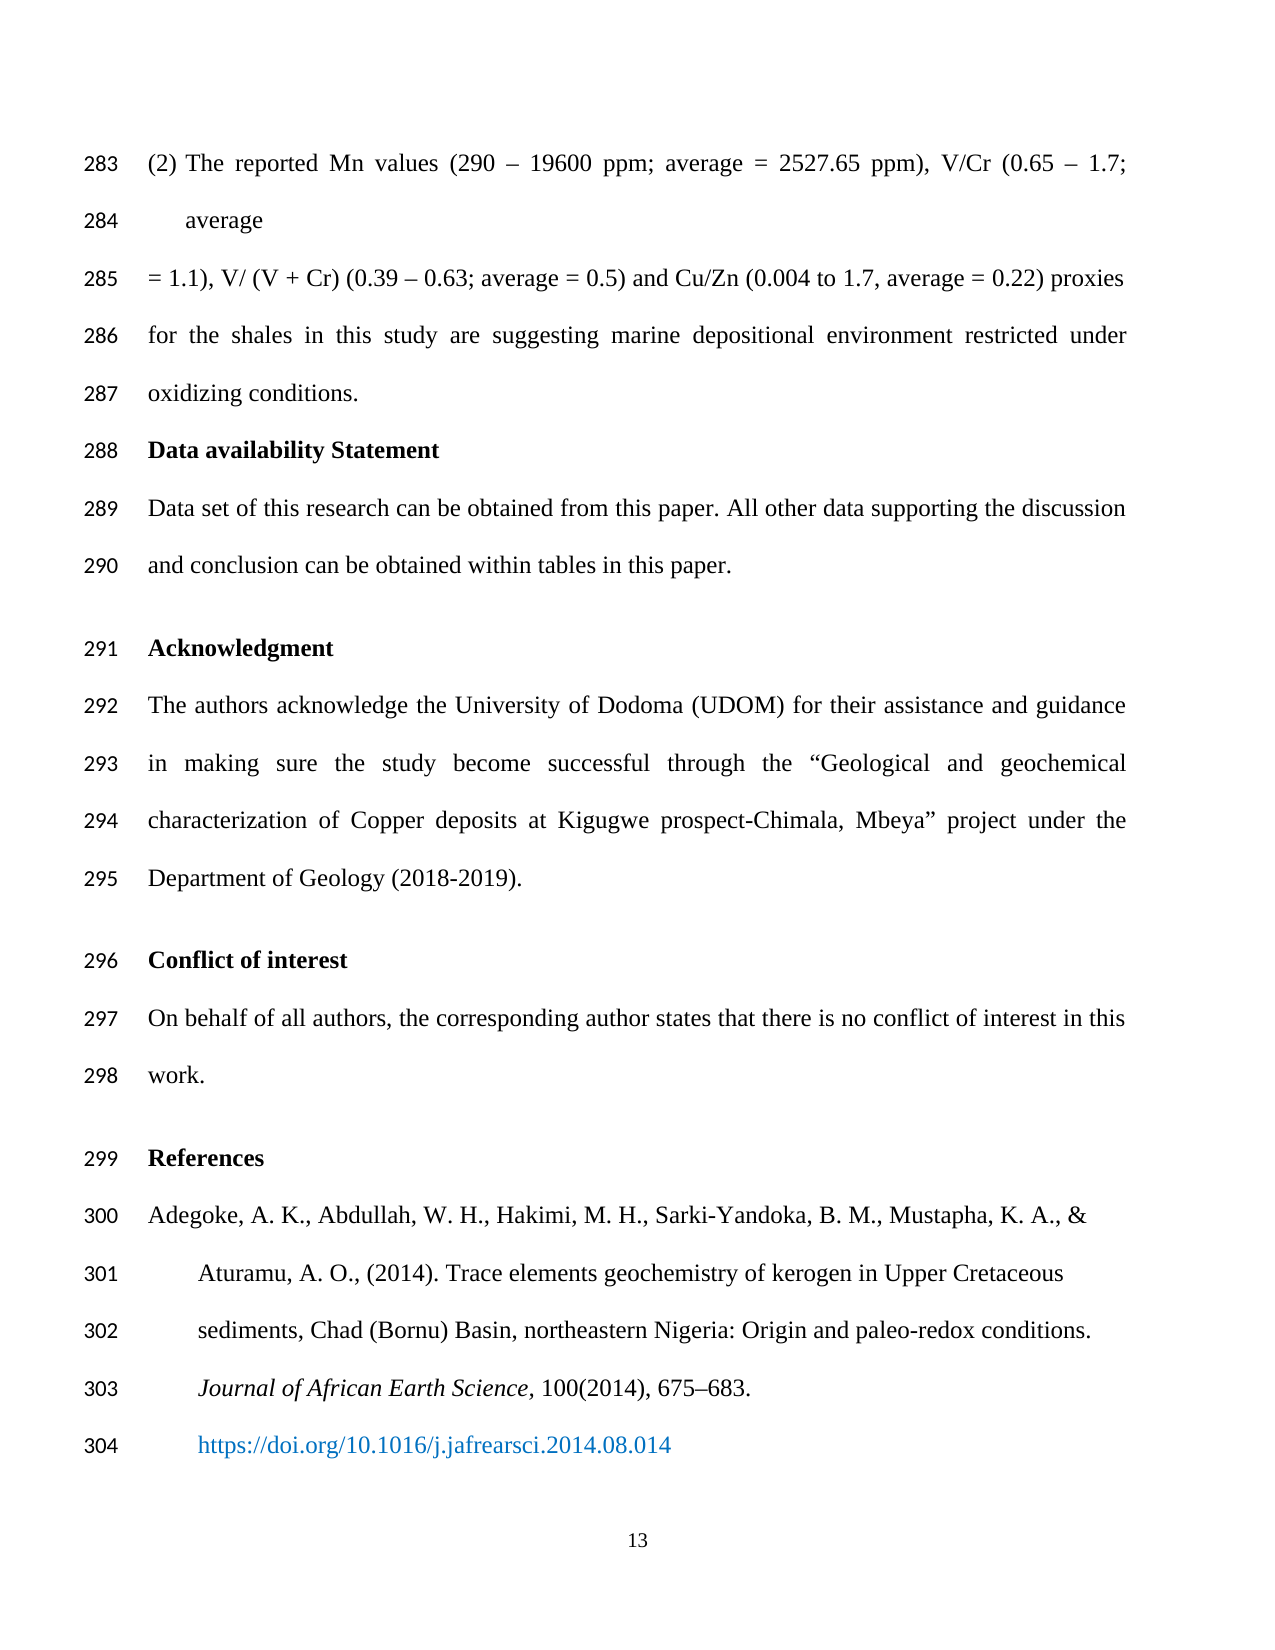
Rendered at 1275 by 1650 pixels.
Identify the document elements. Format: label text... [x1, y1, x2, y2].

text Adegoke, A. K., Abdullah, W. H., Hakimi, M. H., Sarki-Yandoka, B. M., Mustapha, K. A., & Aturamu, A. O., (2014). Trace elements geochemistry of kerogen in Upper Cretaceous sediments, Chad (Bornu) Basin, northeastern Nigeria: Origin and paleo-redox conditions. Journal of African Earth Science, 100(2014), 675–683. https://doi.org/10.1016/j.jafrearsci.2014.08.014 [148, 1200, 1127, 1459]
text The authors acknowledge the University of Dodoma (UDOM) for their assistance and guidance in making sure the study become successful through the “Geological and geochemical characterization of Copper deposits at Kigugwe prospect-Chimala, Mbeya” project under the Department of Geology (2018-2019). [148, 690, 1127, 891]
text On behalf of all authors, the corresponding author states that there is no conflict of interest in this work. [148, 1003, 1127, 1089]
text Data availability Statement [148, 435, 1127, 464]
subtitle References [148, 1143, 1127, 1171]
subtitle Conflict of interest [148, 945, 1127, 974]
subtitle Acknowledgment [148, 633, 1127, 661]
text Data set of this research can be obtained from this paper. All other data supporting the discussion and conclusion can be obtained within tables in this paper. [148, 493, 1127, 579]
text = 1.1), V/ (V + Cr) (0.39 – 0.63; average = 0.5) and Cu/Zn (0.004 to 1.7, average = 0.22) proxies for the shales in this study are suggesting marine depositional environment restricted under oxidizing conditions. [148, 263, 1127, 406]
list The reported Mn values (290 – 19600 ppm; average = 2527.65 ppm), V/Cr (0.65 – 1.7; average [148, 148, 1127, 234]
